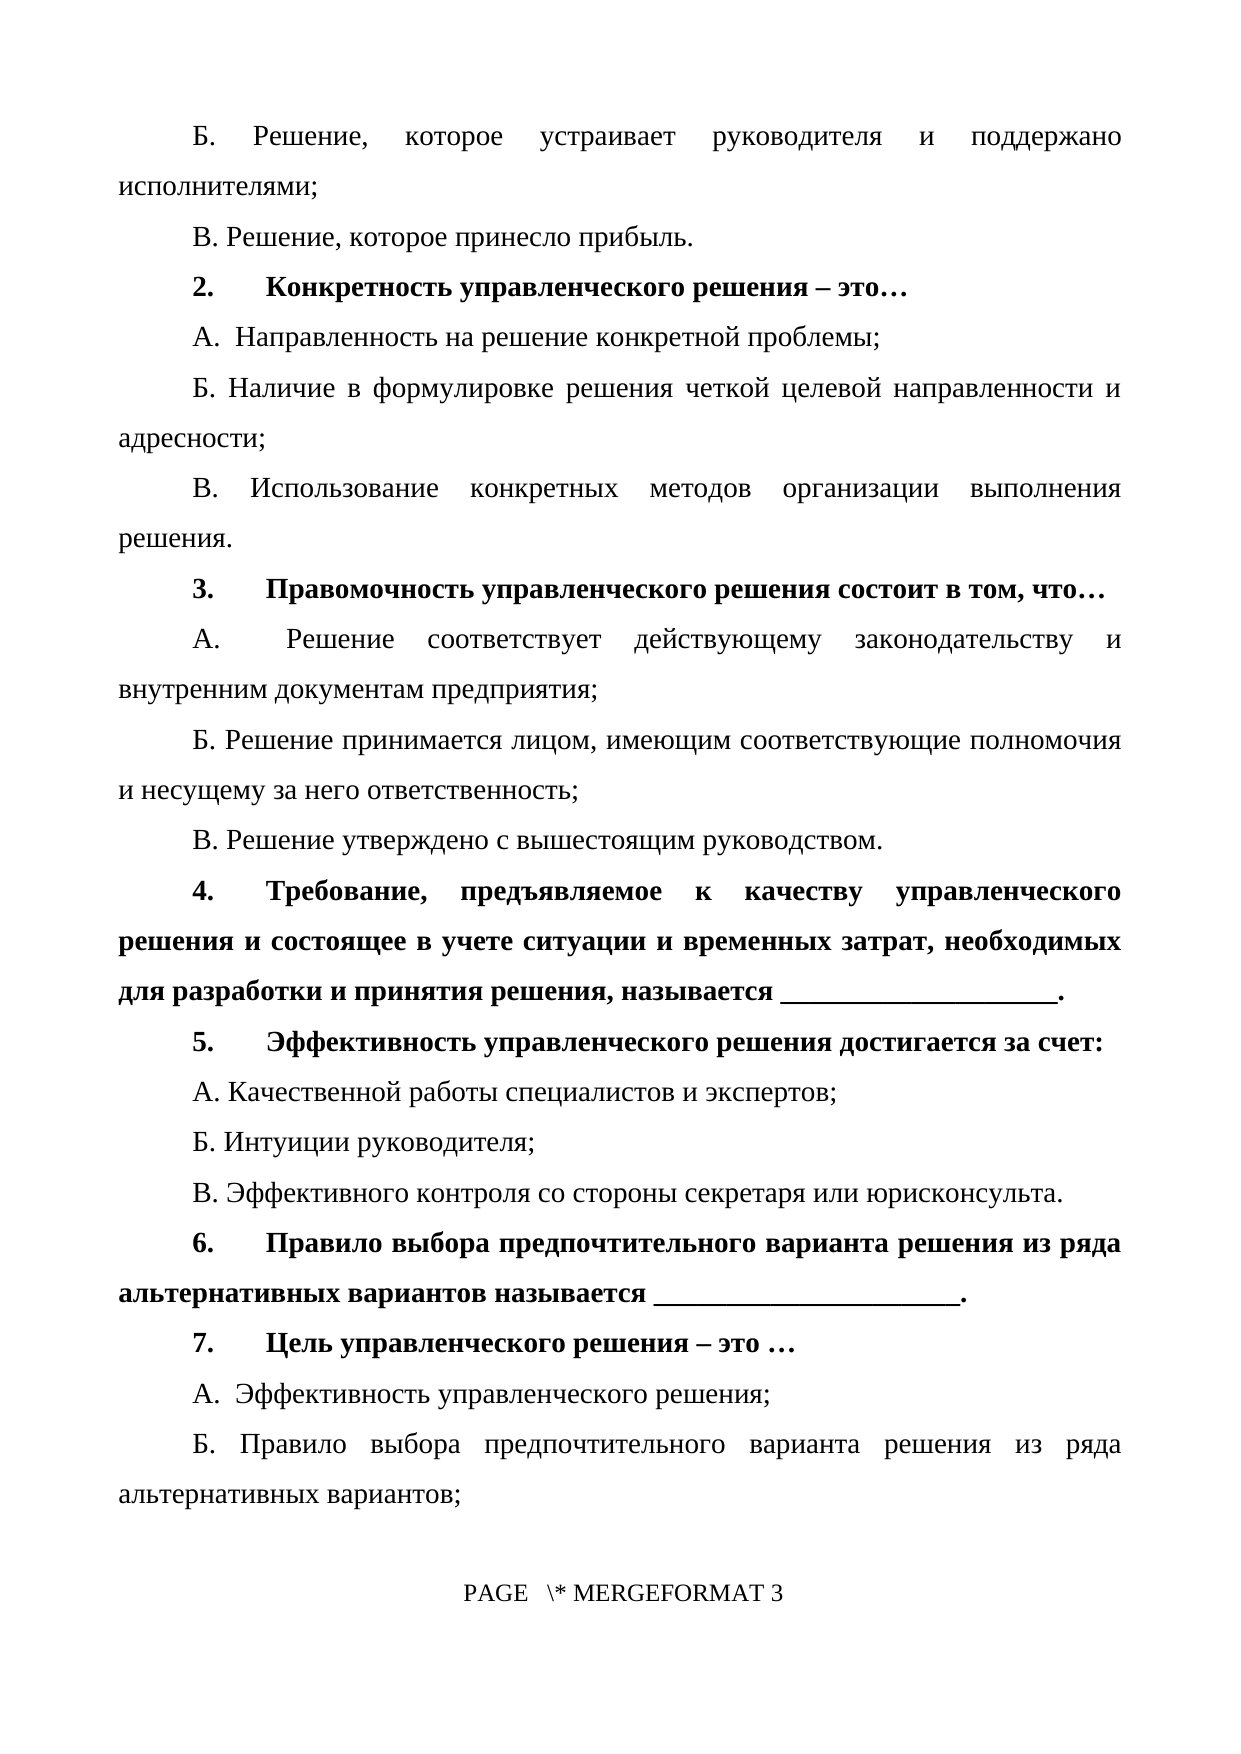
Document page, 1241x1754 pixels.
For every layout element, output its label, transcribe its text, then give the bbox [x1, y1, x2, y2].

list Эффективность управленческого решения достигается за счет: [118, 1024, 1122, 1057]
list Цель управленческого решения – это … [118, 1326, 1122, 1359]
text Б. Решение, которое устраивает руководителя и поддержано исполнителями; [118, 118, 1122, 202]
text Б. Решение принимается лицом, имеющим соответствующие полномочия и несущему за него ответственность; [118, 722, 1122, 806]
text А. Качественной работы специалистов и экспертов; [118, 1074, 1122, 1108]
list Правомочность управленческого решения состоит в том, что… [118, 571, 1122, 604]
list Требование, предъявляемое к качеству управленческого решения и состоящее в учете ситуации и временных затрат, необходимых для разработки и принятия решения, называется ___________________. [118, 873, 1122, 1007]
text А. Эффективность управленческого решения; [118, 1376, 1122, 1409]
text Б. Наличие в формулировке решения четкой целевой направленности и адресности; [118, 370, 1122, 453]
text В. Решение, которое принесло прибыль. [118, 219, 1122, 252]
text Б. Интуиции руководителя; [118, 1124, 1122, 1158]
text А. Решение соответствует действующему законодательству и внутренним документам предприятия; [118, 621, 1122, 705]
text В. Эффективного контроля со стороны секретаря или юрисконсульта. [118, 1175, 1122, 1208]
text В. Решение утверждено с вышестоящим руководством. [118, 822, 1122, 856]
list Конкретность управленческого решения – это… [118, 269, 1122, 303]
text А. Направленность на решение конкретной проблемы; [118, 319, 1122, 353]
text Б. Правило выбора предпочтительного варианта решения из ряда альтернативных вариантов; [118, 1426, 1122, 1510]
list Правило выбора предпочтительного варианта решения из ряда альтернативных вариантов называется _____________________. [118, 1225, 1122, 1309]
text В. Использование конкретных методов организации выполнения решения. [118, 470, 1122, 554]
